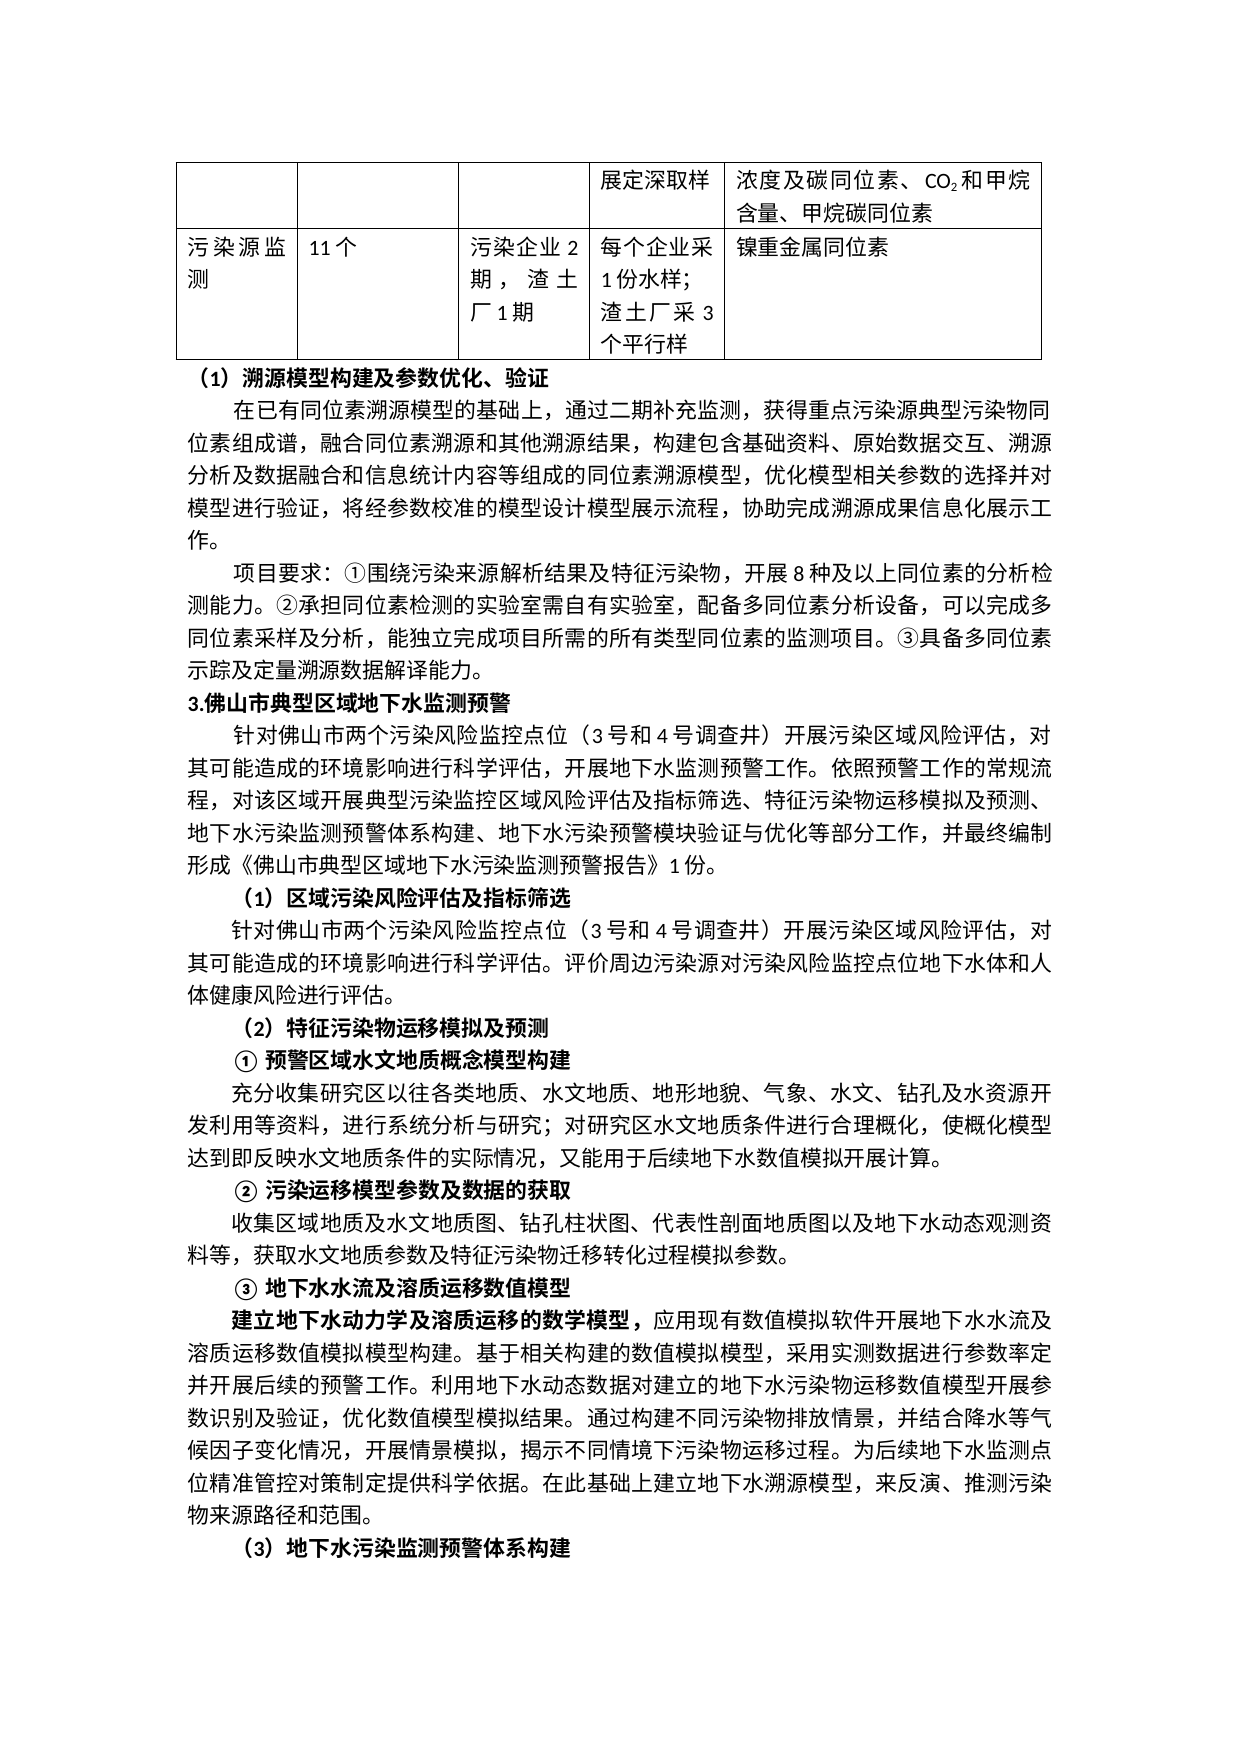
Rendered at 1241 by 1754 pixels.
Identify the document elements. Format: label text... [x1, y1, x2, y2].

table_cell 5 [177, 163, 297, 228]
table_cell 每个企业采1份水样； 渣土厂采3个平行样 [590, 229, 724, 359]
table_cell 5口 [298, 163, 458, 228]
text 项目要求：①围绕污染来源解析结果及特征污染物，开展8种及以上同位素的分析检测能力。②承担同位素检测的实验室需自有实验室，配备多同位素分析设备，可以完成多同位素采样及分析，能独立完成项目所需的所有类型同位素的监测项目。③具备多同位素示踪及定量溯源数据解译能力。 [187, 555, 1053, 685]
table_cell 11个 [298, 229, 458, 359]
text 在已有同位素溯源模型的基础上，通过二期补充监测，获得重点污染源典型污染物同位素组成谱，融合同位素溯源和其他溯源结果，构建包含基础资料、原始数据交互、溯源分析及数据融合和信息统计内容等组成的同位素溯源模型，优化模型相关参数的选择并对模型进行验证，将经参数校准的模型设计模型展示流程，协助完成溯源成果信息化展示工作。 [187, 393, 1053, 555]
text ①预警区域水文地质概念模型构建 [187, 1043, 1053, 1075]
table_cell 3期 [459, 163, 589, 228]
text （3）地下水污染监测预警体系构建 [187, 1530, 1053, 1563]
text （1）溯源模型构建及参数优化、验证 [187, 360, 1053, 393]
text （2）特征污染物运移模拟及预测 [187, 1010, 1053, 1043]
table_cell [725, 163, 1041, 228]
text 3.佛山市典型区域地下水监测预警 [187, 685, 1053, 718]
table_cell 污染源监测 [177, 229, 297, 359]
text （1）区域污染风险评估及指标筛选 [187, 880, 1053, 913]
text 针对佛山市两个污染风险监控点位（3号和4号调查井）开展污染区域风险评估，对其可能造成的环境影响进行科学评估，开展地下水监测预警工作。依照预警工作的常规流程，对该区域开展典型污染监控区域风险评估及指标筛选、特征污染物运移模拟及预测、地下水污染监测预警体系构建、地下水污染预警模块验证与优化等部分工作，并最终编制形成《佛山市典型区域地下水污染监测预警报告》1份。 [187, 718, 1053, 880]
text ③地下水水流及溶质运移数值模型 [187, 1270, 1053, 1303]
text 建立地下水动力学及溶质运移的数学模型，应用现有数值模拟软件开展地下水水流及溶质运移数值模拟模型构建。基于相关构建的数值模拟模型，采用实测数据进行参数率定并开展后续的预警工作。利用地下水动态数据对建立的地下水污染物运移数值模型开展参数识别及验证，优化数值模型模拟结果。通过构建不同污染物排放情景，并结合降水等气候因子变化情况，开展情景模拟，揭示不同情境下污染物运移过程。为后续地下水监测点位精准管控对策制定提供科学依据。在此基础上建立地下水溯源模型，来反演、推测污染物来源路径和范围。 [187, 1303, 1053, 1530]
table_cell 5口井按深度分2层开展定深取样 [590, 163, 724, 228]
text ②污染运移模型参数及数据的获取 [187, 1173, 1053, 1205]
table_cell 镍重金属同位素 [725, 229, 1041, 359]
text 充分收集研究区以往各类地质、水文地质、地形地貌、气象、水文、钻孔及水资源开发利用等资料，进行系统分析与研究；对研究区水文地质条件进行合理概化，使概化模型达到即反映水文地质条件的实际情况，又能用于后续地下水数值模拟开展计算。 [187, 1075, 1053, 1173]
table_cell 污染企业2期，渣土厂1期 [459, 229, 589, 359]
text 针对佛山市两个污染风险监控点位（3号和4号调查井）开展污染区域风险评估，对其可能造成的环境影响进行科学评估。评价周边污染源对污染风险监控点位地下水体和人体健康风险进行评估。 [187, 913, 1053, 1010]
text 收集区域地质及水文地质图、钻孔柱状图、代表性剖面地质图以及地下水动态观测资料等，获取水文地质参数及特征污染物迁移转化过程模拟参数。 [187, 1205, 1053, 1270]
